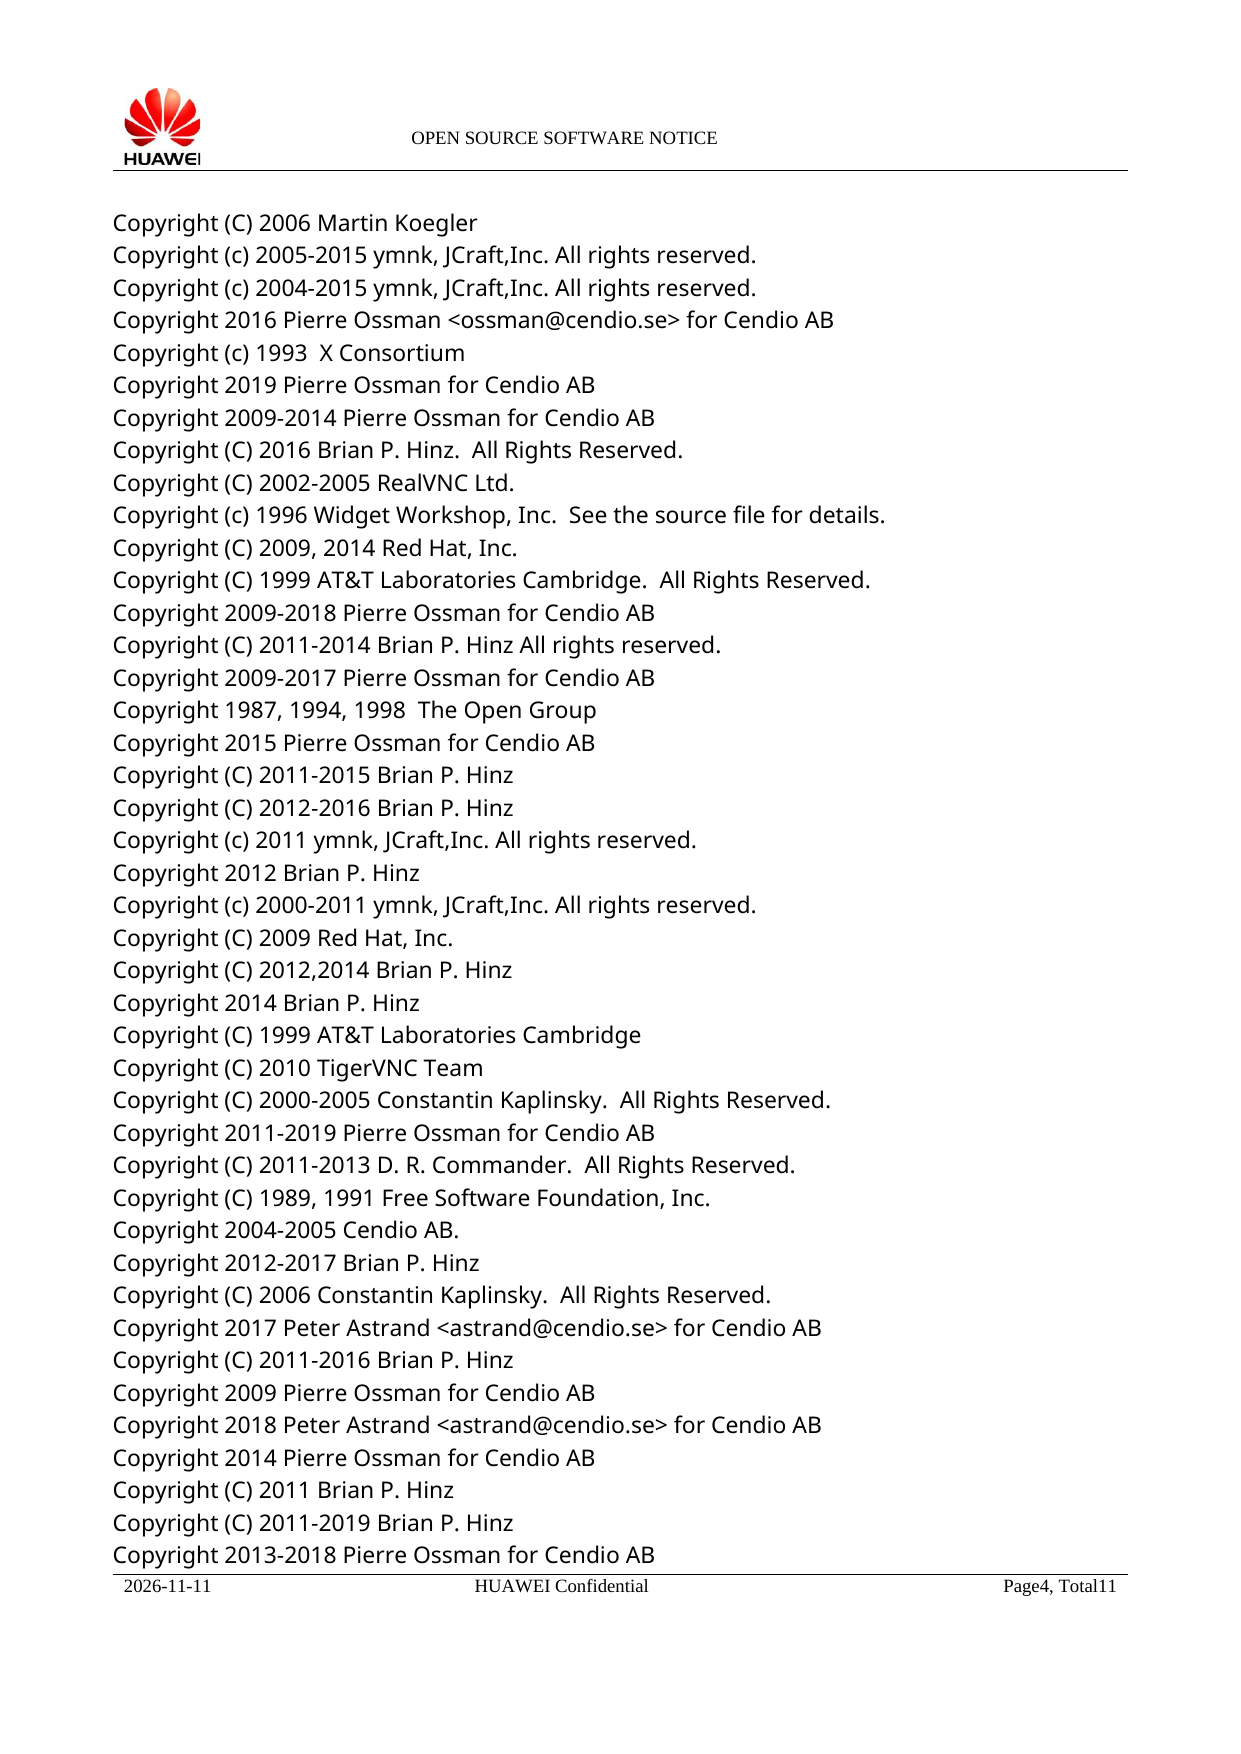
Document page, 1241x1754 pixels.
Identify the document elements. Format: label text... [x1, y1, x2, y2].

picture [124, 88, 201, 165]
